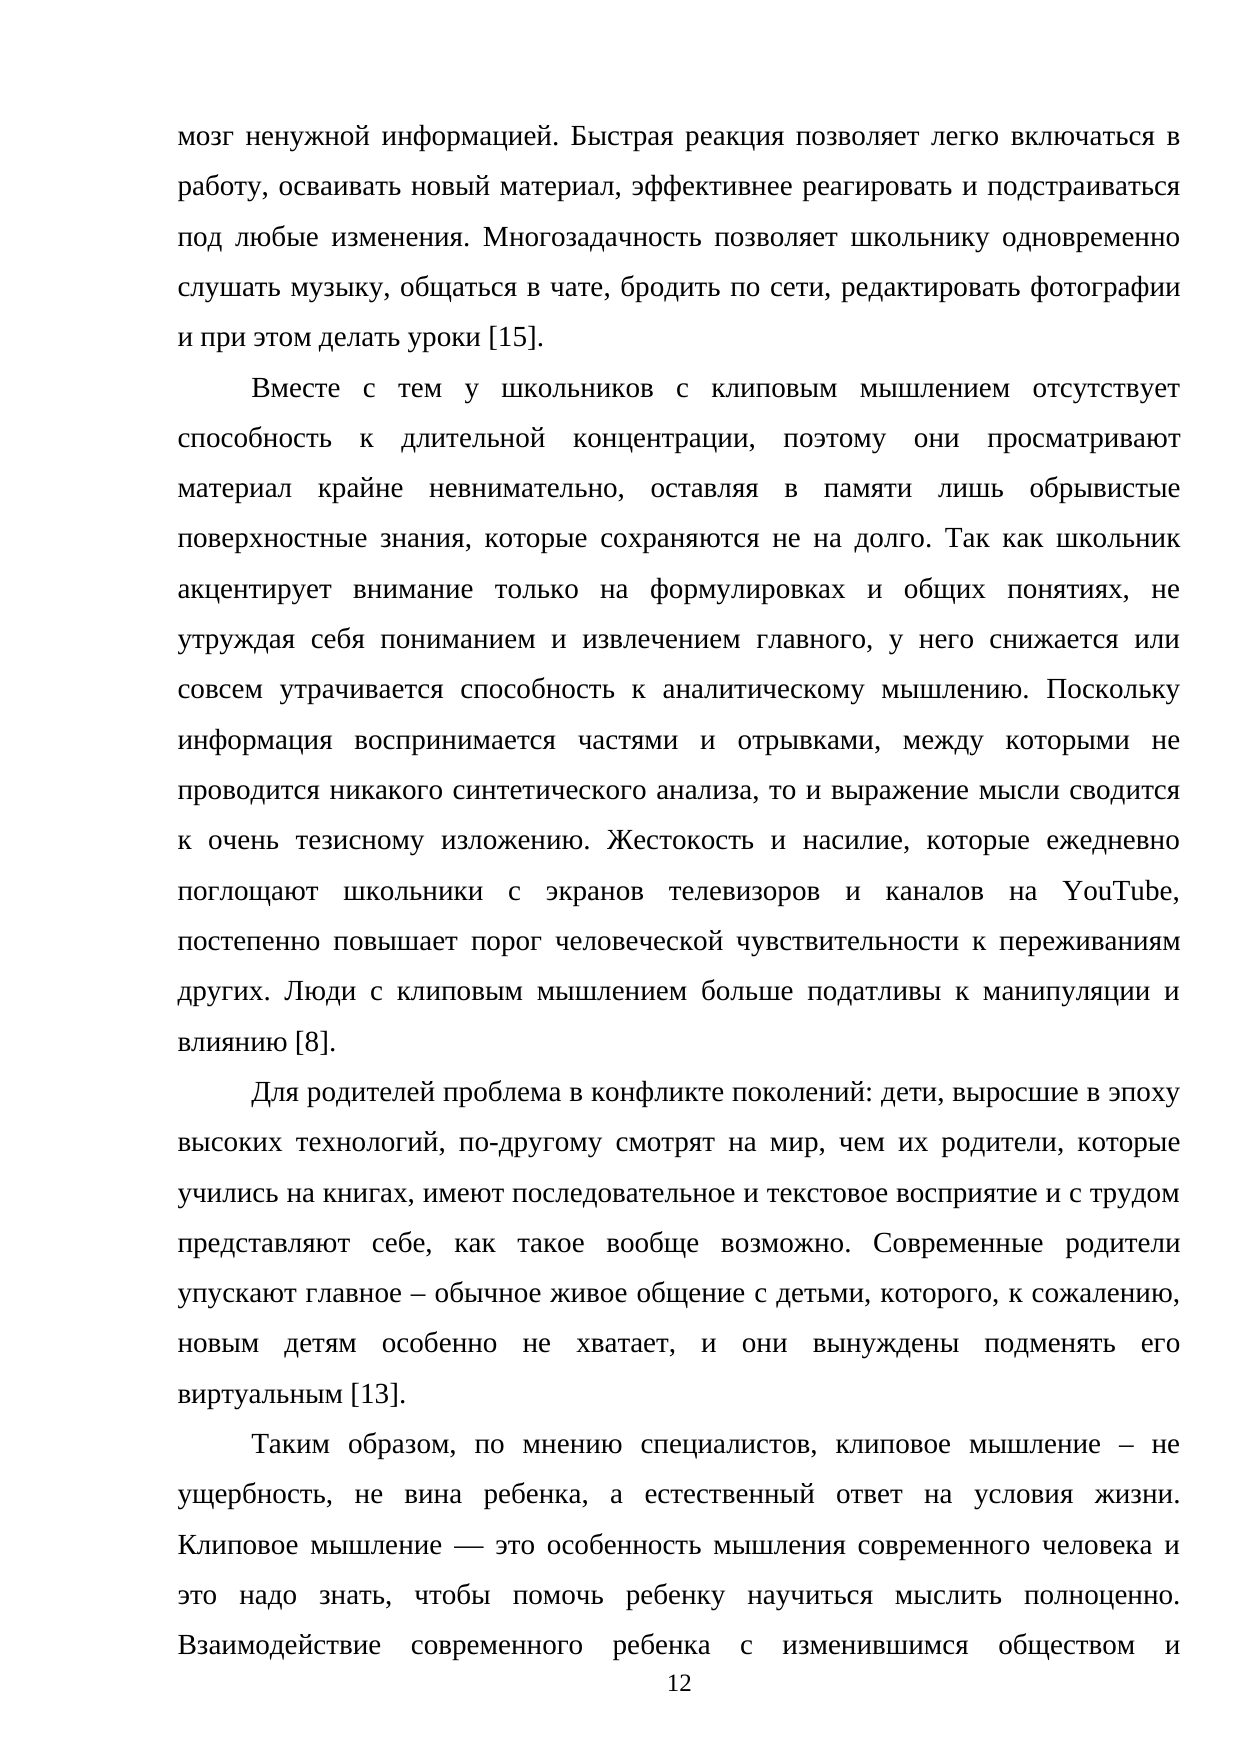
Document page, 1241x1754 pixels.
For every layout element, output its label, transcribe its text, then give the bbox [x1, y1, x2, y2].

list Для родителей проблема в конфликте поколений: дети, выросшие в эпоху высоких технологий, по-другому смотрят на мир, чем их родители, которые учились на книгах, имеют последовательное и текстовое восприятие и с трудом представляют себе, как такое вообще возможно. Современные родители упускают главное – обычное живое общение с детьми, которого, к сожалению, новым детям особенно не хватает, и они вынуждены подменять его виртуальным [13]. [177, 1074, 1181, 1409]
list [177, 1426, 1181, 1661]
list Вместе с тем у школьников с клиповым мышлением отсутствует способность к длительной концентрации, поэтому они просматривают материал крайне невнимательно, оставляя в памяти лишь обрывистые поверхностные знания, которые сохраняются не на долго. Так как школьник акцентирует внимание только на формулировках и общих понятиях, не утруждая себя пониманием и извлечением главного, у него снижается или совсем утрачивается способность к аналитическому мышлению. Поскольку информация воспринимается частями и отрывками, между которыми не проводится никакого синтетического анализа, то и выражение мысли сводится к очень тезисному изложению. Жестокость и насилие, которые ежедневно поглощают школьники с экранов телевизоров и каналов на YouTube, постепенно повышает порог человеческой чувствительности к переживаниям других. Люди с клиповым мышлением больше податливы к манипуляции и влиянию [8]. [177, 370, 1181, 1057]
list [177, 118, 1181, 353]
